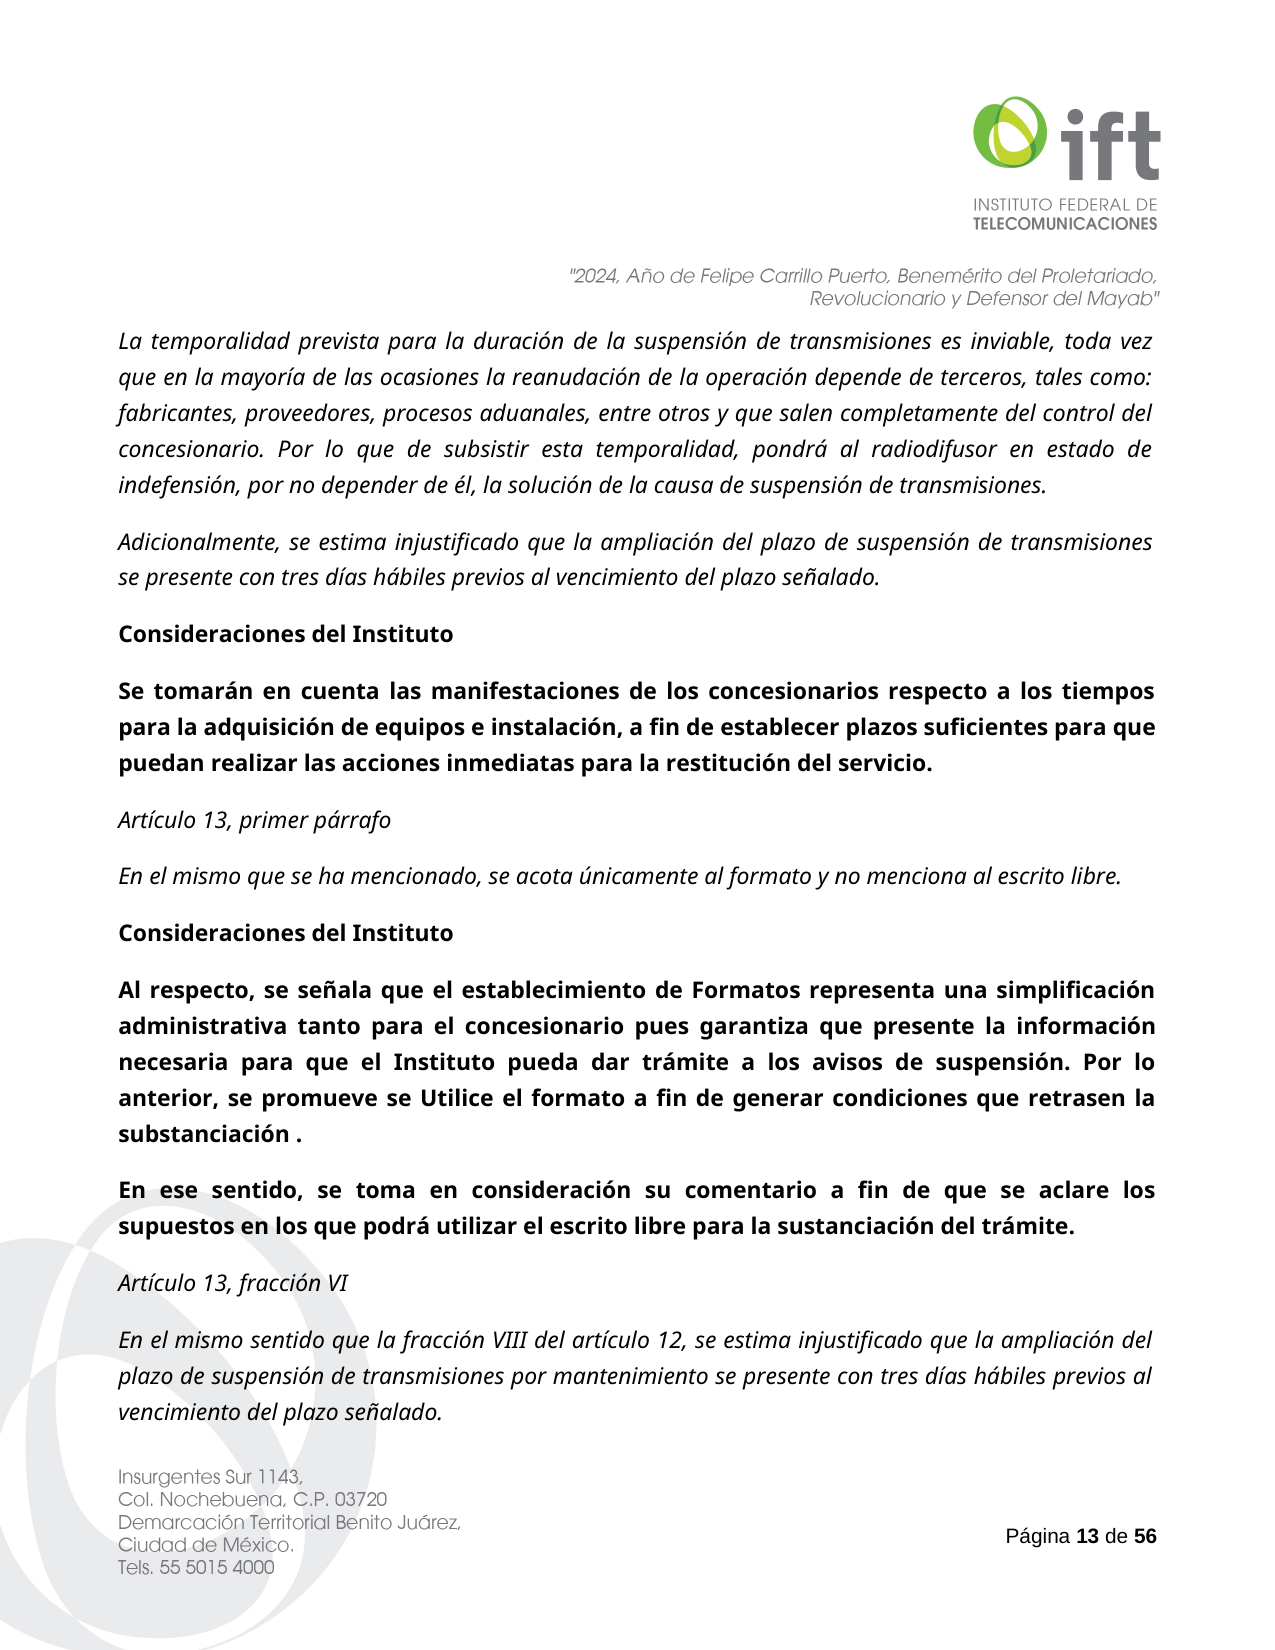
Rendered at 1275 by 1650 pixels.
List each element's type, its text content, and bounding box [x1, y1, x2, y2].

text Adicionalmente, se estima injustificado que la ampliación del plazo de suspensión de transmisiones se presente con tres días hábiles previos al vencimiento del plazo señalado. [118, 525, 1157, 593]
picture [0, 0, 1275, 1650]
text Consideraciones del Instituto [118, 618, 1157, 649]
text En el mismo que se ha mencionado, se acota únicamente al formato y no menciona al escrito libre. [118, 860, 1157, 892]
text En el mismo sentido que la fracción VIII del artículo 12, se estima injustificado que la ampliación del plazo de suspensión de transmisiones por mantenimiento se presente con tres días hábiles previos al vencimiento del plazo señalado. [118, 1324, 1157, 1427]
text Al respecto, se señala que el establecimiento de Formatos representa una simplificación administrativa tanto para el concesionario pues garantiza que presente la información necesaria para que el Instituto pueda dar trámite a los avisos de suspensión. Por lo anterior, se promueve se Utilice el formato a fin de generar condiciones que retrasen la substanciación . [118, 974, 1157, 1149]
text Artículo 13, fracción VI [118, 1267, 1157, 1298]
text Consideraciones del Instituto [118, 917, 1157, 948]
text En ese sentido, se toma en consideración su comentario a fin de que se aclare los supuestos en los que podrá utilizar el escrito libre para la sustanciación del trámite. [118, 1174, 1157, 1242]
text La temporalidad prevista para la duración de la suspensión de transmisiones es inviable, toda vez que en la mayoría de las ocasiones la reanudación de la operación depende de terceros, tales como: fabricantes, proveedores, procesos aduanales, entre otros y que salen completamente del control del concesionario. Por lo que de subsistir esta temporalidad, pondrá al radiodifusor en estado de indefensión, por no depender de él, la solución de la causa de suspensión de transmisiones. [118, 325, 1157, 500]
text Se tomarán en cuenta las manifestaciones de los concesionarios respecto a los tiempos para la adquisición de equipos e instalación, a fin de establecer plazos suficientes para que puedan realizar las acciones inmediatas para la restitución del servicio. [118, 675, 1157, 778]
text Artículo 13, primer párrafo [118, 803, 1157, 835]
